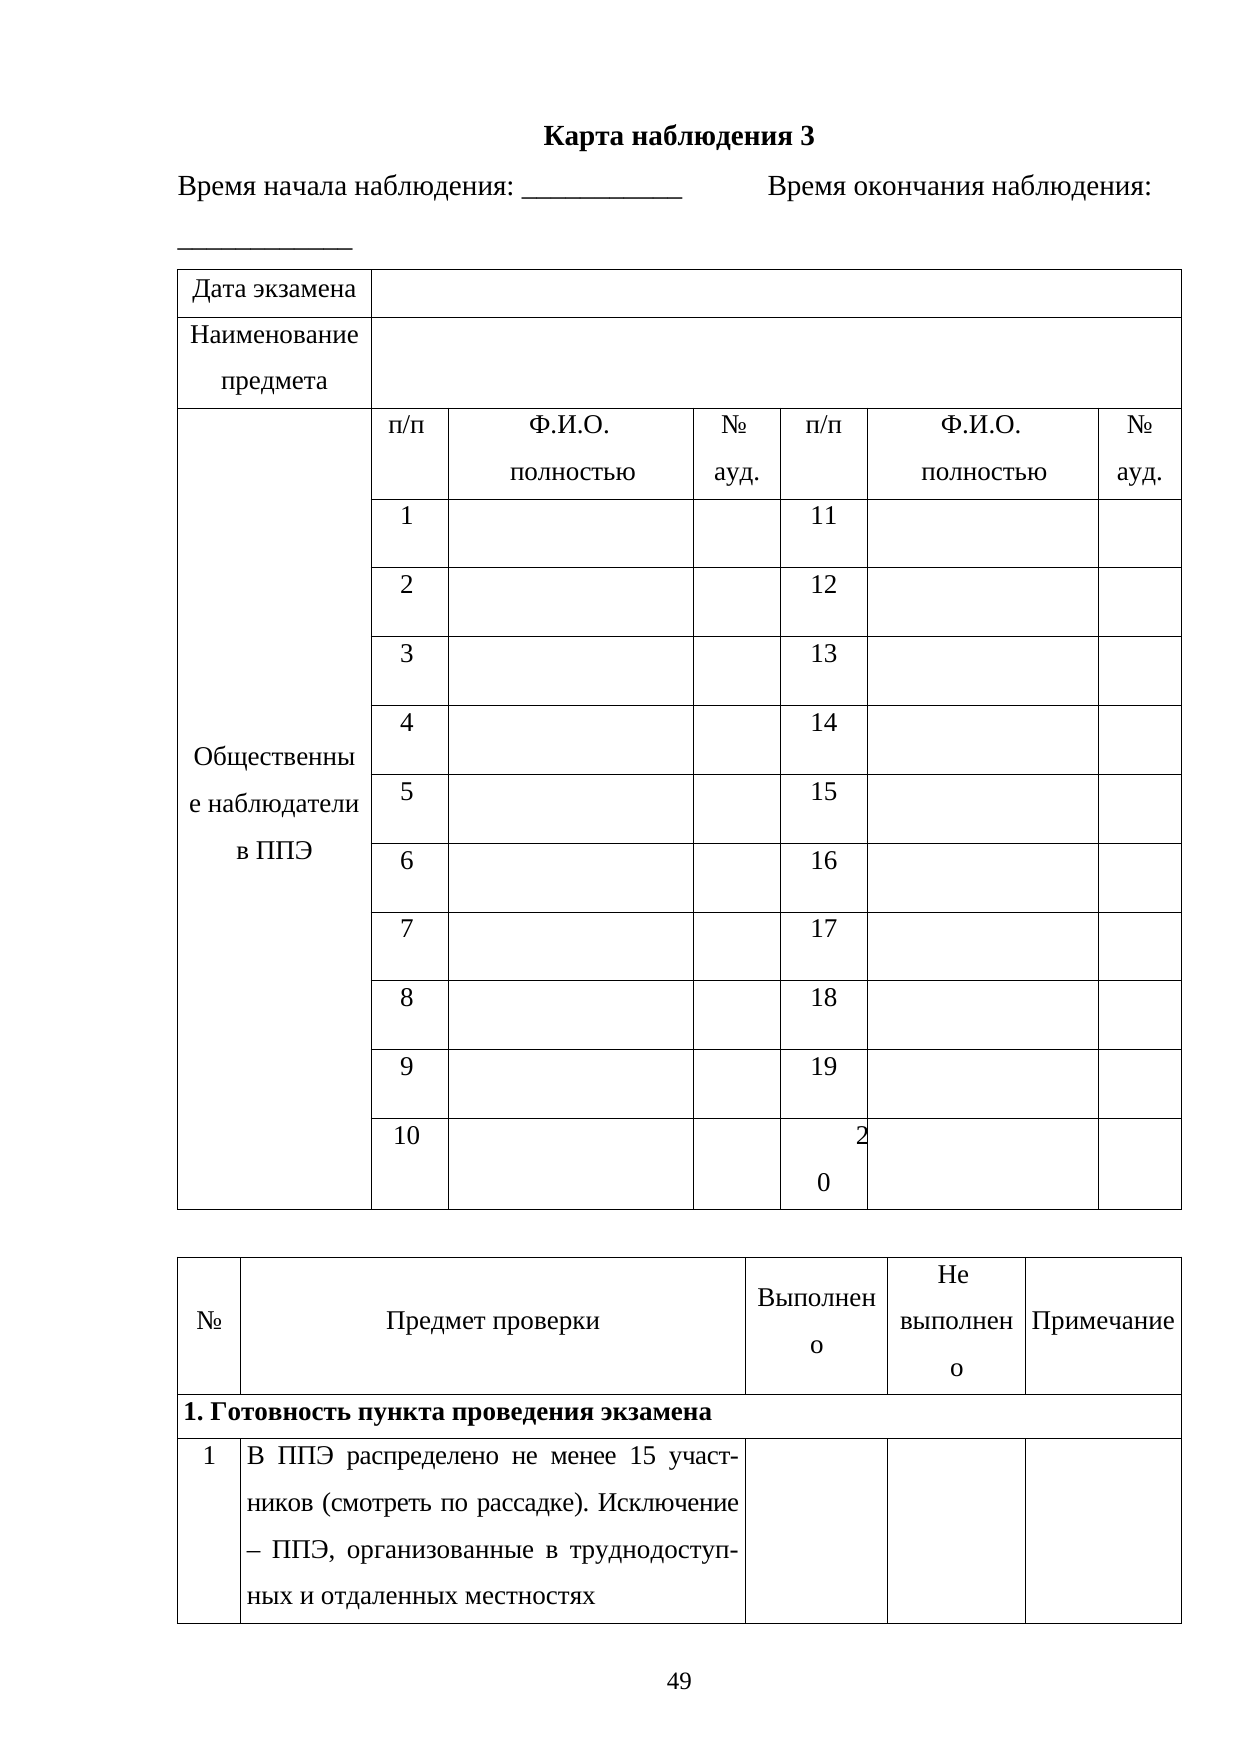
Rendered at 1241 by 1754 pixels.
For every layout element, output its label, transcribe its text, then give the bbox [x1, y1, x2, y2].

table_cell [1099, 500, 1181, 567]
table_cell [1099, 844, 1181, 912]
table_cell [694, 706, 780, 774]
table_cell 11 [781, 500, 867, 567]
table_cell [1099, 568, 1181, 636]
table_cell 17 [781, 913, 867, 980]
table_cell [694, 981, 780, 1049]
table_cell 12 [781, 568, 867, 636]
table_cell [449, 637, 693, 705]
table_cell Наименование предмета [178, 318, 371, 408]
table_cell Ф.И.О. полностью [449, 409, 693, 498]
table_cell 3 [372, 637, 448, 705]
table_cell Общественные наблюдатели в ППЭ [178, 409, 371, 1209]
table_cell [868, 775, 1098, 843]
table_cell [449, 775, 693, 843]
table_cell 9 [372, 1050, 448, 1118]
table_cell 1 [372, 500, 448, 567]
table_cell 1. Готовность пункта проведения экзамена [178, 1395, 1181, 1438]
text Карта наблюдения 3 [177, 118, 1181, 152]
table_cell [1099, 913, 1181, 980]
table_cell 15 [781, 775, 867, 843]
table_cell [1026, 1439, 1181, 1622]
table_header Предмет проверки [241, 1258, 745, 1394]
table_cell [868, 706, 1098, 774]
table_header Не выполнено [888, 1258, 1025, 1394]
table_cell [694, 844, 780, 912]
table_cell [868, 637, 1098, 705]
table_cell [694, 1119, 780, 1209]
table_cell [1099, 1050, 1181, 1118]
table_cell [449, 568, 693, 636]
table_cell [868, 913, 1098, 980]
table_cell [449, 706, 693, 774]
table_cell № ауд. [694, 409, 780, 498]
table_cell 6 [372, 844, 448, 912]
table_cell 2 [372, 568, 448, 636]
table_cell [449, 844, 693, 912]
table_cell [868, 981, 1098, 1049]
table_cell [372, 318, 1181, 408]
table_cell [868, 500, 1098, 567]
table_cell 7 [372, 913, 448, 980]
table_cell 13 [781, 637, 867, 705]
table_cell [449, 981, 693, 1049]
table_cell 1 [178, 1439, 240, 1622]
table_cell [868, 568, 1098, 636]
table_cell [868, 844, 1098, 912]
table_cell [1099, 637, 1181, 705]
table_cell [868, 1050, 1098, 1118]
table_cell [694, 637, 780, 705]
table_cell [694, 775, 780, 843]
table_cell [449, 500, 693, 567]
table_cell [888, 1439, 1025, 1622]
table_cell п/п [781, 409, 867, 498]
table_cell 19 [781, 1050, 867, 1118]
table_header Дата экзамена [178, 270, 371, 317]
table_cell [694, 913, 780, 980]
table_cell [1099, 981, 1181, 1049]
table_cell п/п [372, 409, 448, 498]
table_cell 10 [372, 1119, 448, 1209]
table_cell [694, 568, 780, 636]
table_cell [1099, 775, 1181, 843]
text Время начала наблюдения: ___________ Время окончания наблюдения: ____________ [177, 168, 1181, 252]
table_cell 14 [781, 706, 867, 774]
table_cell [694, 1050, 780, 1118]
table_cell 16 [781, 844, 867, 912]
table_cell 18 [781, 981, 867, 1049]
table_cell [694, 500, 780, 567]
table_cell В ППЭ распределено не менее 15 участ-ников (смотреть по рассадке). Исключение – ППЭ, организованные в труднодоступ-ных и отдаленных местностях [241, 1439, 745, 1622]
table_cell [449, 913, 693, 980]
table_cell № ауд. [1099, 409, 1181, 498]
table_cell 8 [372, 981, 448, 1049]
table_cell [868, 1119, 1098, 1209]
table_header № [178, 1258, 240, 1394]
table_cell [449, 1119, 693, 1209]
table_cell 20 [781, 1119, 867, 1209]
table_cell [449, 1050, 693, 1118]
table_cell 5 [372, 775, 448, 843]
table_cell [746, 1439, 887, 1622]
table_header [372, 270, 1181, 317]
table_header Примечание [1026, 1258, 1181, 1394]
table_cell [1099, 706, 1181, 774]
table_cell 4 [372, 706, 448, 774]
table_cell [1099, 1119, 1181, 1209]
table_cell Ф.И.О. полностью [868, 409, 1098, 498]
table_header Выполнено [746, 1258, 887, 1394]
